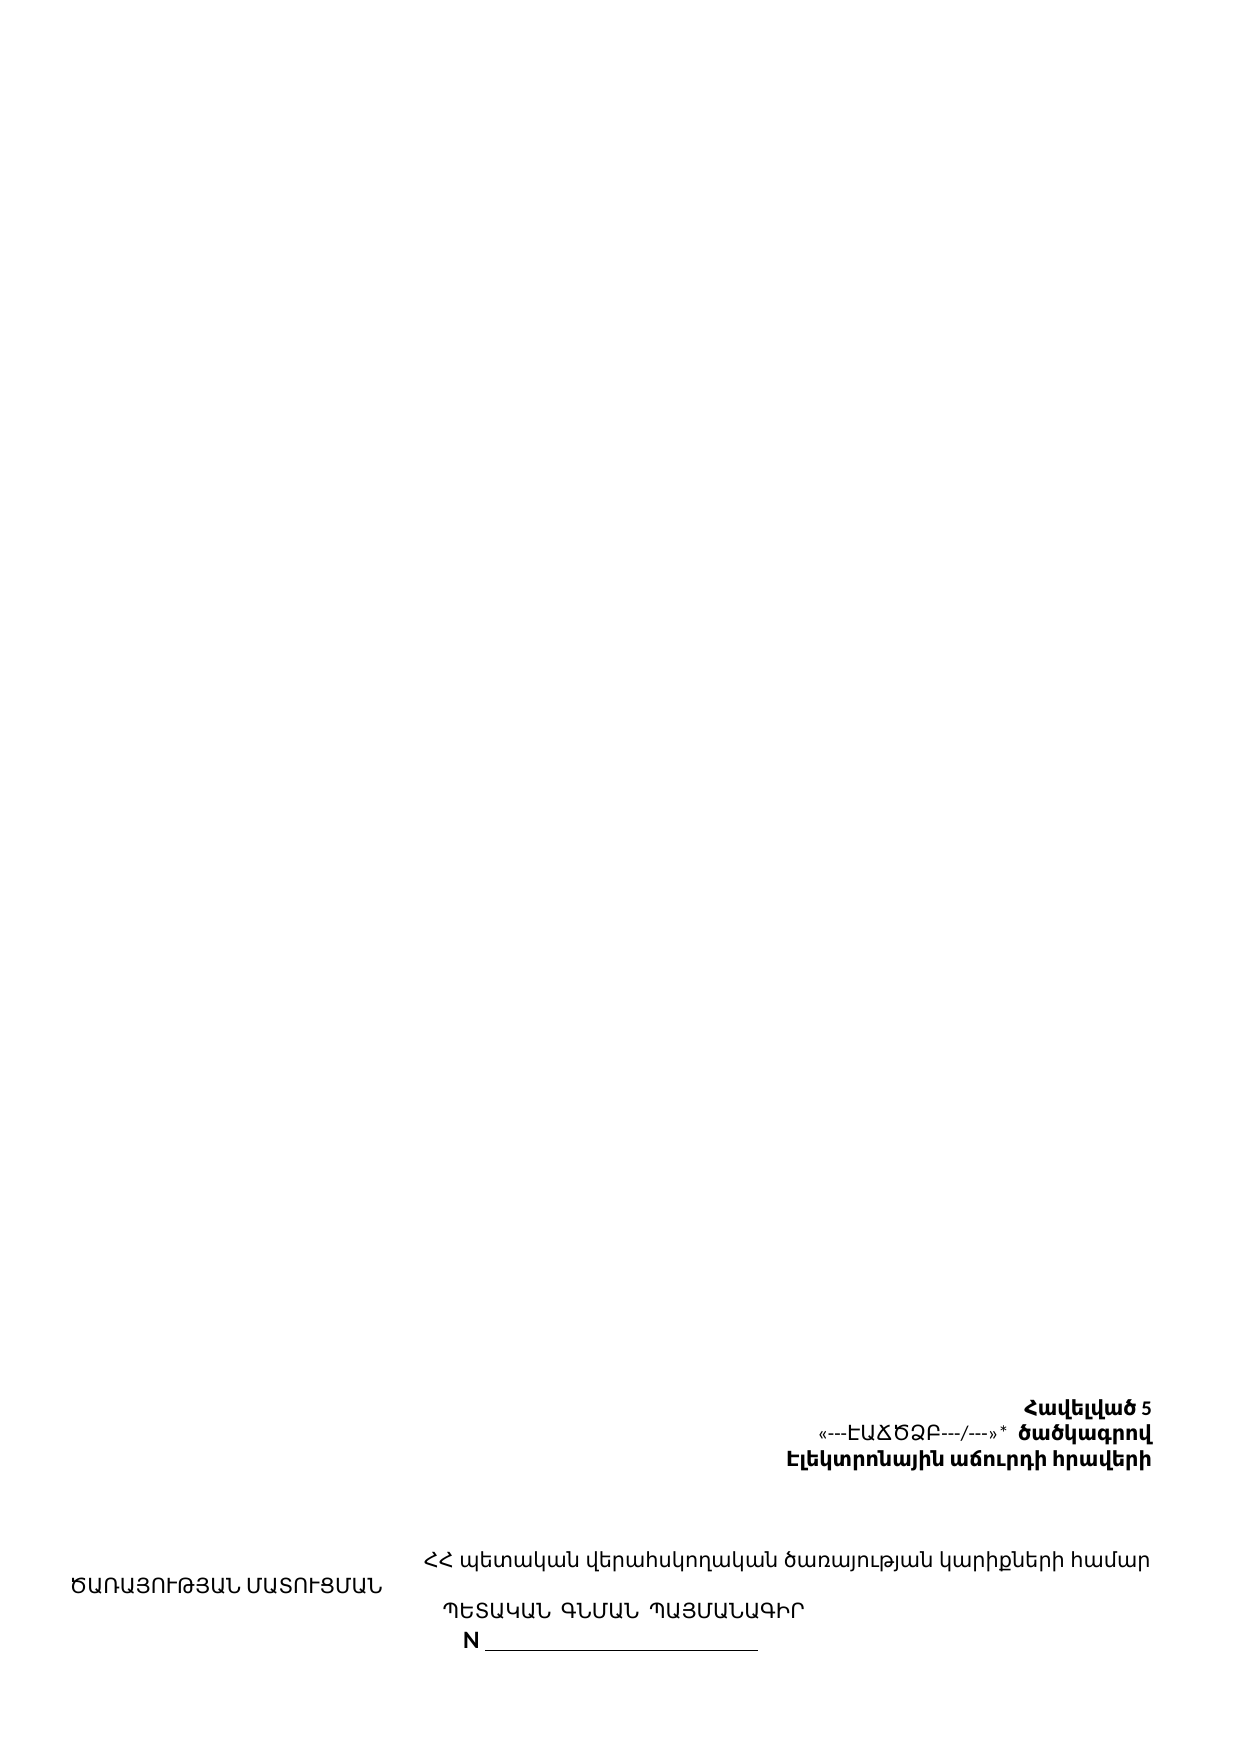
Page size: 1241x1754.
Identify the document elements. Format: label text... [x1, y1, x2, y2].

text Էլեկտրոնային աճուրդի հրավերի [69, 1446, 1152, 1471]
text ՀՀ պետական վերահսկողական ծառայության կարիքների համար ԾԱՌԱՅՈՒԹՅԱՆ ՄԱՏՈՒՑՄԱՆ [69, 1548, 1152, 1598]
text ՊԵՏԱԿԱՆ ԳՆՄԱՆ ՊԱՅՄԱՆԱԳԻՐ [364, 1598, 1152, 1624]
text N [54, 1624, 1152, 1654]
text Հավելված 5 [69, 1395, 1152, 1421]
text «---ԷԱՃԾՁԲ---/---»* ծածկագրով [69, 1421, 1152, 1446]
